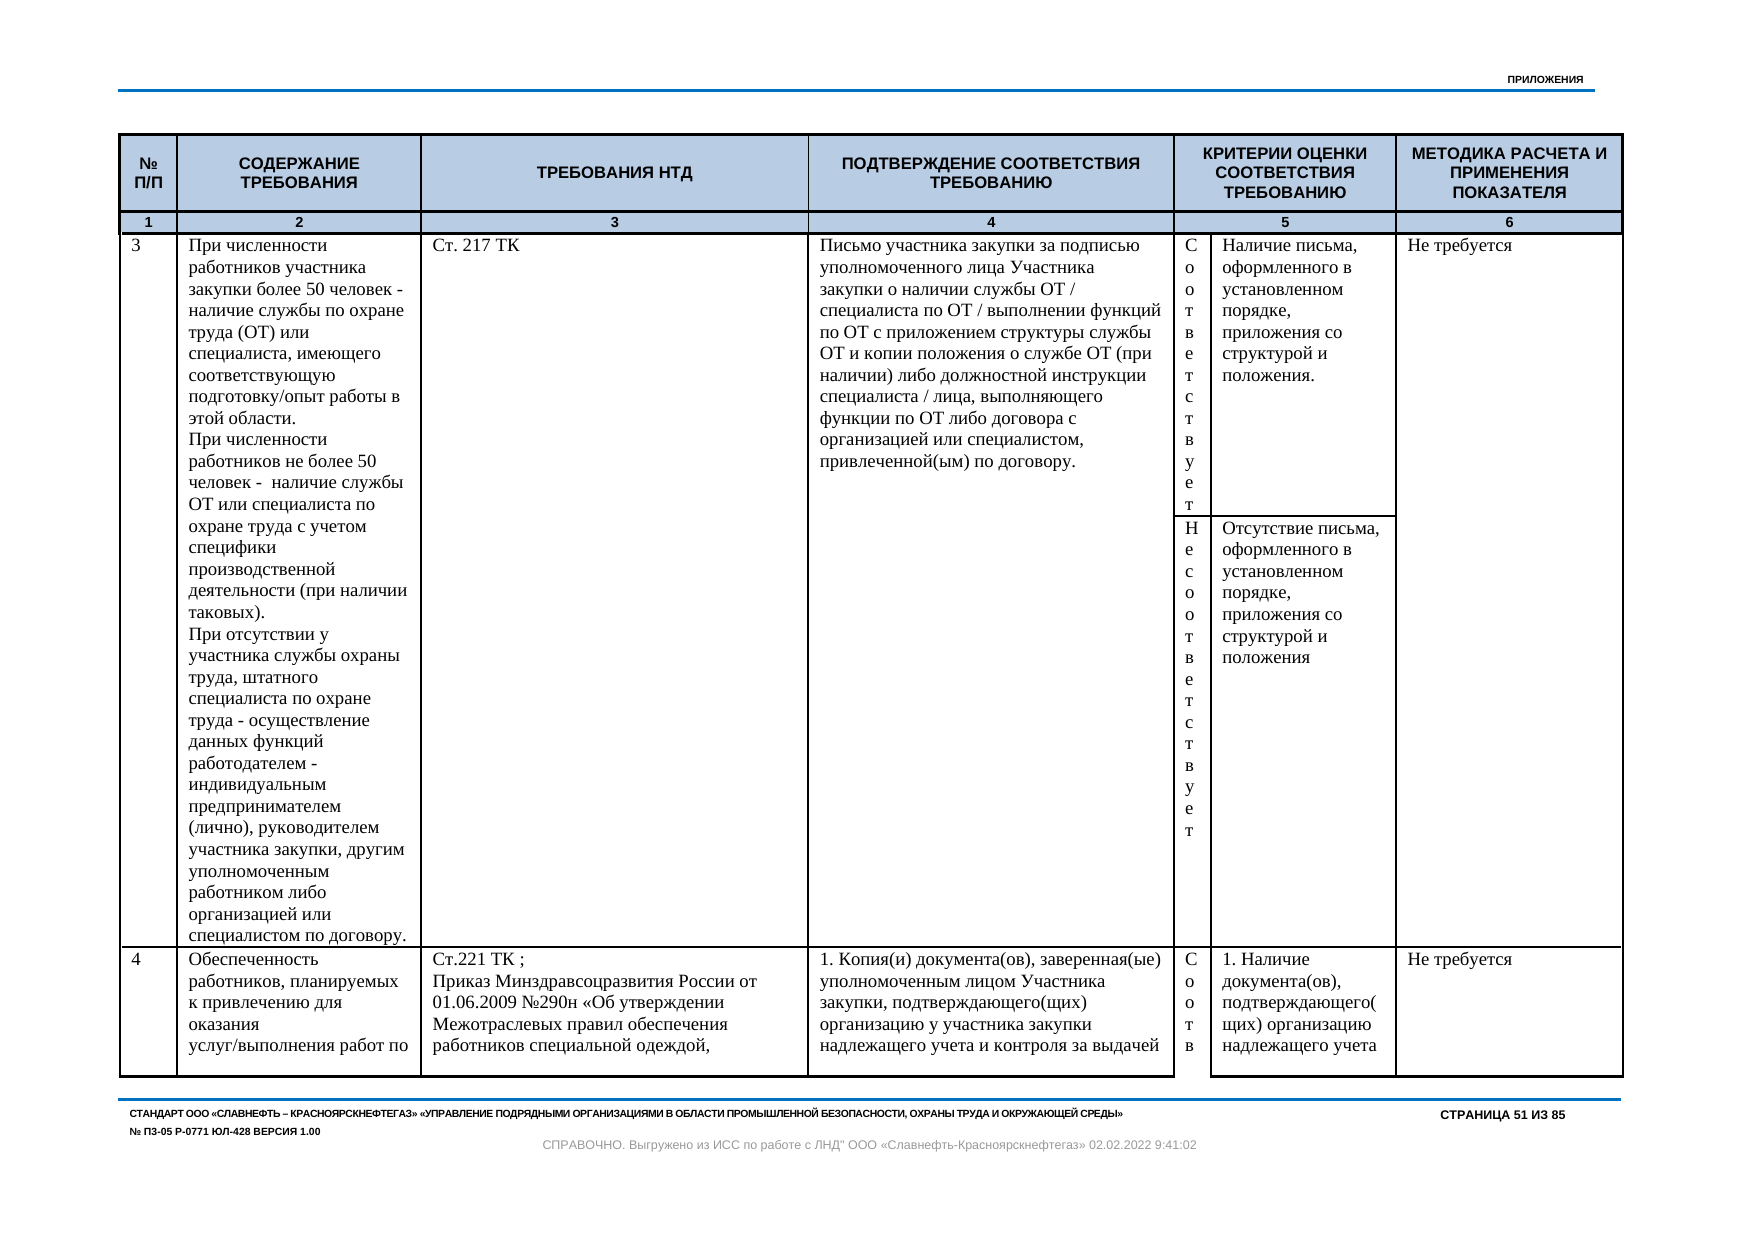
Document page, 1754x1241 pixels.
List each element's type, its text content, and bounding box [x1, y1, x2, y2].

table_cell Ст. 217 ТК [422, 235, 807, 946]
table_cell Письмо участника закупки за подписью уполномоченного лица Участника закупки о наличии службы ОТ / специалиста по ОТ / выполнении функций по ОТ с приложением структуры службы ОТ и копии положения о службе ОТ (при наличии) либо должностной инструкции специалиста / лица, выполняющего функции по ОТ либо договора с организацией или специалистом, привлеченной(ым) по договору. [809, 235, 1173, 946]
table_cell 5 [1175, 213, 1395, 232]
table_header КРИТЕРИИ ОЦЕНКИ СООТВЕТСТВИЯ ТРЕБОВАНИЮ [1175, 136, 1395, 210]
table_header № П/П [121, 136, 176, 210]
table_cell 4 [809, 213, 1173, 232]
table_cell 2 [178, 213, 420, 232]
table_header МЕТОДИКА РАСЧЕТА И ПРИМЕНЕНИЯ ПОКАЗАТЕЛЯ [1397, 136, 1621, 210]
table_cell Соответствует [1175, 948, 1210, 1075]
table_header СОДЕРЖАНИЕ ТРЕБОВАНИЯ [178, 136, 420, 210]
table_header ПОДТВЕРЖДЕНИЕ СООТВЕТСТВИЯ ТРЕБОВАНИЮ [809, 136, 1173, 210]
table_cell 4 [121, 947, 176, 1075]
table_cell 3 [121, 233, 176, 946]
table_cell 6 [1397, 213, 1621, 232]
table_cell 3 [422, 213, 808, 232]
table_cell 1 [121, 213, 176, 232]
table_header ТРЕБОВАНИЯ НТД [422, 136, 808, 210]
table_cell При численности работников участника закупки более 50 человек - наличие службы по охране труда (ОТ) или специалиста, имеющего соответствующую подготовку/опыт работы в этой области. При численности работников не более 50 человек - наличие службы ОТ или специалиста по охране труда с учетом специфики производственной деятельности (при наличии таковых). При отсутствии у участника службы охраны труда, штатного специалиста по охране труда - осуществление данных функций работодателем - индивидуальным предпринимателем (лично), руководителем участника закупки, другим уполномоченным работником либо организацией или специалистом по договору. [178, 235, 420, 946]
table_cell Наличие письма, оформленного в установленном порядке, приложения со структурой и положения. [1212, 235, 1395, 514]
table_cell Не соответствует [1175, 517, 1210, 946]
table_cell Не требуется [1397, 946, 1622, 1075]
table_cell Не требуется [1397, 235, 1622, 946]
table_cell Соответствует [1175, 235, 1210, 514]
table_cell Отсутствие письма, оформленного в установленном порядке, приложения со структурой и положения [1212, 517, 1395, 946]
